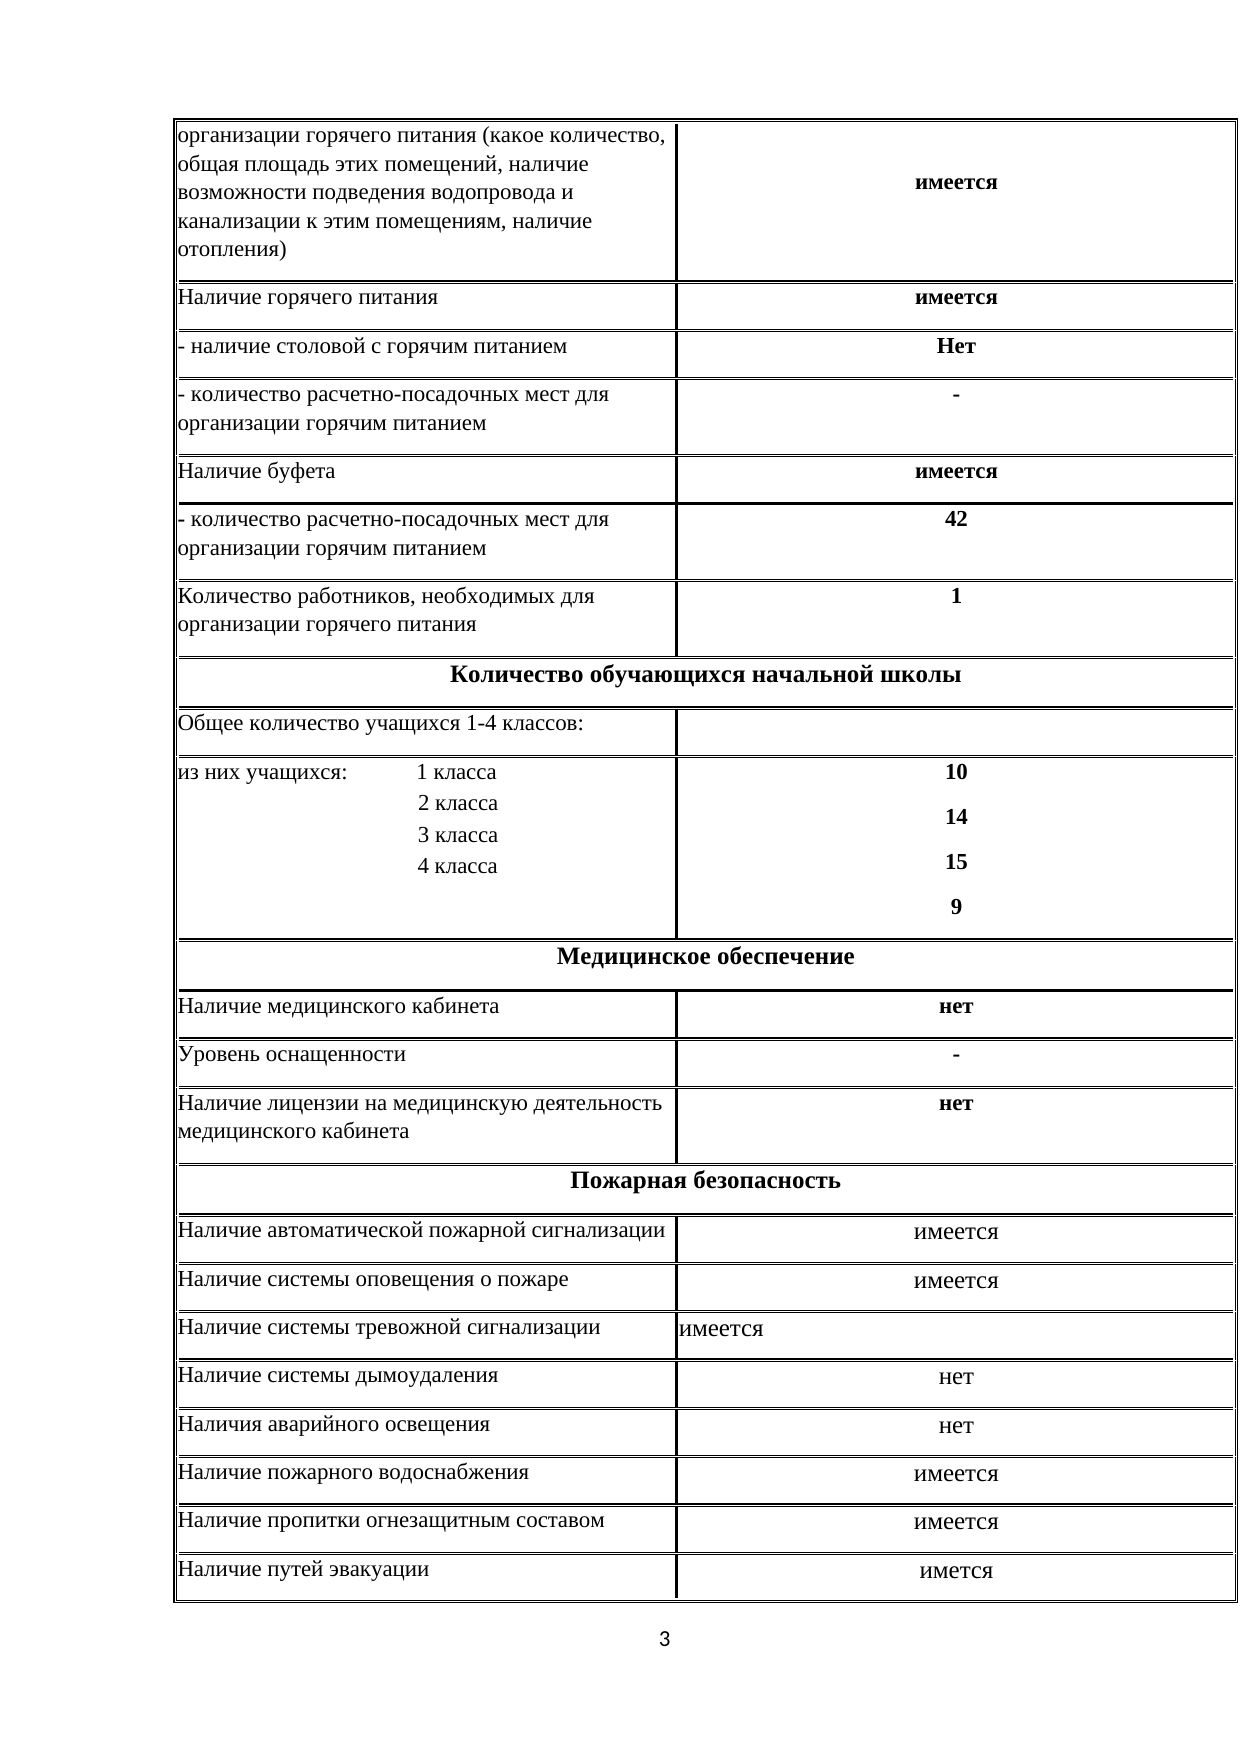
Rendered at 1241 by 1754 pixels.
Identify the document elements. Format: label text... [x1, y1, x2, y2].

table_cell [678, 706, 1235, 754]
table_cell Пожарная безопасность [177, 1163, 1235, 1213]
table_cell из них учащихся: 1 класса 2 класса 3 класса 4 класса [177, 755, 675, 938]
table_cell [676, 122, 1235, 280]
table_cell имеется [676, 454, 1236, 502]
table_cell Наличие медицинского кабинета [177, 989, 675, 1037]
table_cell Уровень оснащенности [177, 1037, 675, 1086]
table_cell Наличие лицензии на медицинскую деятельность медицинского кабинета [175, 1086, 676, 1162]
table_cell Наличие автоматической пожарной сигнализации [177, 1213, 675, 1261]
table_cell имеется [678, 280, 1235, 328]
table_cell Наличие пожарного водоснабжения [175, 1455, 676, 1503]
table_cell 10 14 15 9 [678, 755, 1235, 938]
table_cell Наличие горячего питания [177, 280, 675, 328]
table_cell 42 [678, 502, 1235, 579]
table_cell нет [678, 1358, 1235, 1406]
table_cell нет [676, 1086, 1236, 1162]
table_cell - количество расчетно-посадочных мест для организации горячим питанием [175, 377, 676, 454]
table_cell 1 [676, 579, 1236, 656]
table_cell Количество работников, необходимых для организации горячего питания [175, 579, 676, 656]
table_cell - [678, 1037, 1235, 1086]
table_cell Наличие системы тревожной сигнализации [175, 1310, 676, 1358]
table_cell имеется [678, 1213, 1235, 1261]
table_cell имеется [678, 1503, 1235, 1551]
table_cell нет [678, 1406, 1235, 1455]
table_cell имеется [678, 1261, 1235, 1310]
table_cell Нет [678, 329, 1235, 377]
table_cell Наличие буфета [175, 454, 676, 502]
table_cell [177, 122, 676, 280]
table_cell Наличие пропитки огнезащитным составом [177, 1503, 675, 1551]
table_cell Общее количество учащихся 1-4 классов: [177, 706, 675, 754]
table_cell - количество расчетно-посадочных мест для организации горячим питанием [177, 502, 675, 579]
table_cell имется [676, 1551, 1235, 1600]
table_cell Наличие путей эвакуации [177, 1551, 676, 1600]
table_cell Медицинское обеспечение [177, 938, 1235, 989]
table_cell Наличия аварийного освещения [177, 1406, 675, 1455]
table_cell имеется [676, 1455, 1236, 1503]
table_cell - наличие столовой с горячим питанием [177, 329, 675, 377]
table_cell Количество обучающихся начальной школы [175, 656, 1236, 706]
table_cell Наличие системы дымоудаления [177, 1358, 675, 1406]
table_cell - [676, 377, 1236, 454]
table_cell имеется [676, 1310, 1236, 1358]
table_cell Наличие системы оповещения о пожаре [177, 1261, 675, 1310]
table_cell нет [678, 989, 1235, 1037]
